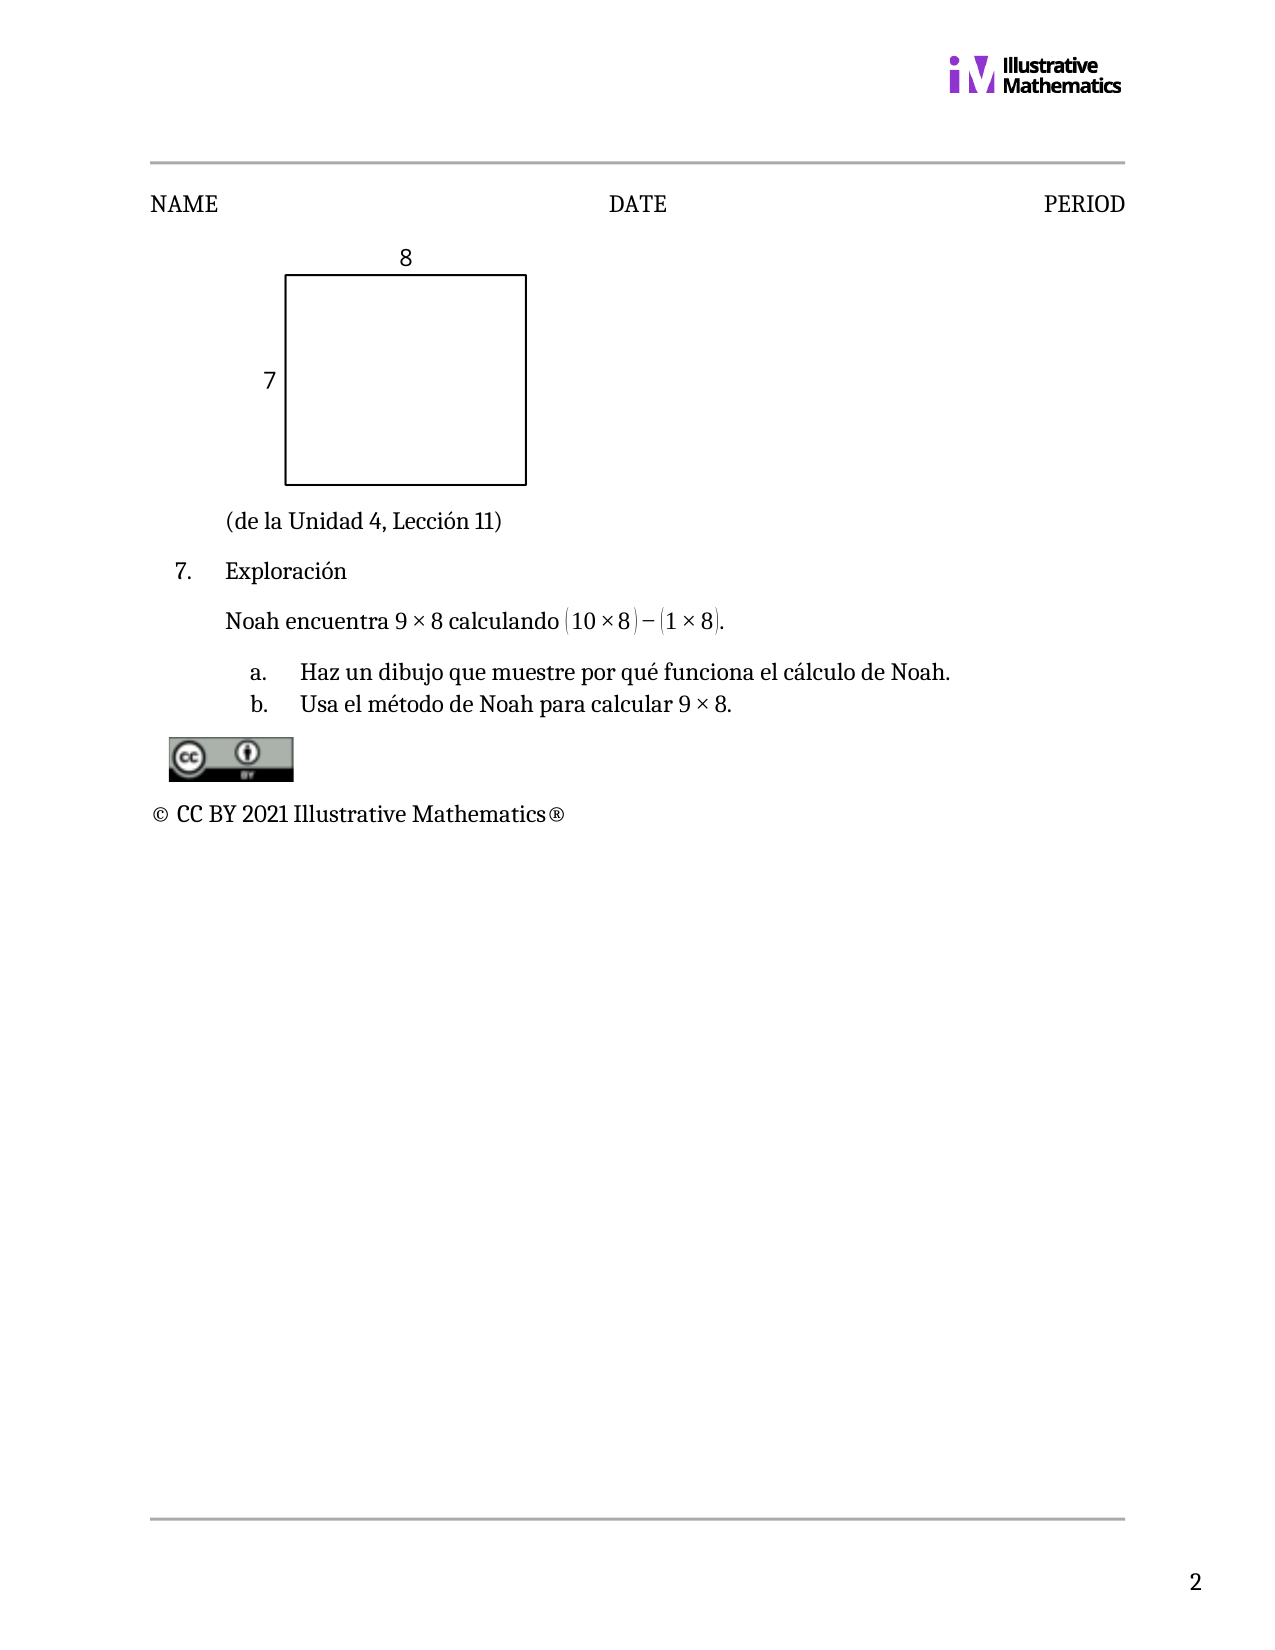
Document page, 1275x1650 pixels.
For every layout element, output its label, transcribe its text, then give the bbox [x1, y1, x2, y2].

text © CC BY 2021 Illustrative Mathematics® [150, 800, 1125, 829]
list Noah encuentra calculando . [175, 606, 1125, 637]
picture [168, 737, 294, 782]
list Haz un dibujo que muestre por qué funciona el cálculo de Noah. [250, 658, 1125, 686]
picture [243, 247, 532, 497]
list (de la Unidad 4, Lección 11) [175, 507, 1125, 536]
picture [949, 55, 1121, 93]
list Usa el método de Noah para calcular . [250, 690, 1125, 719]
list Exploración [175, 557, 1125, 585]
